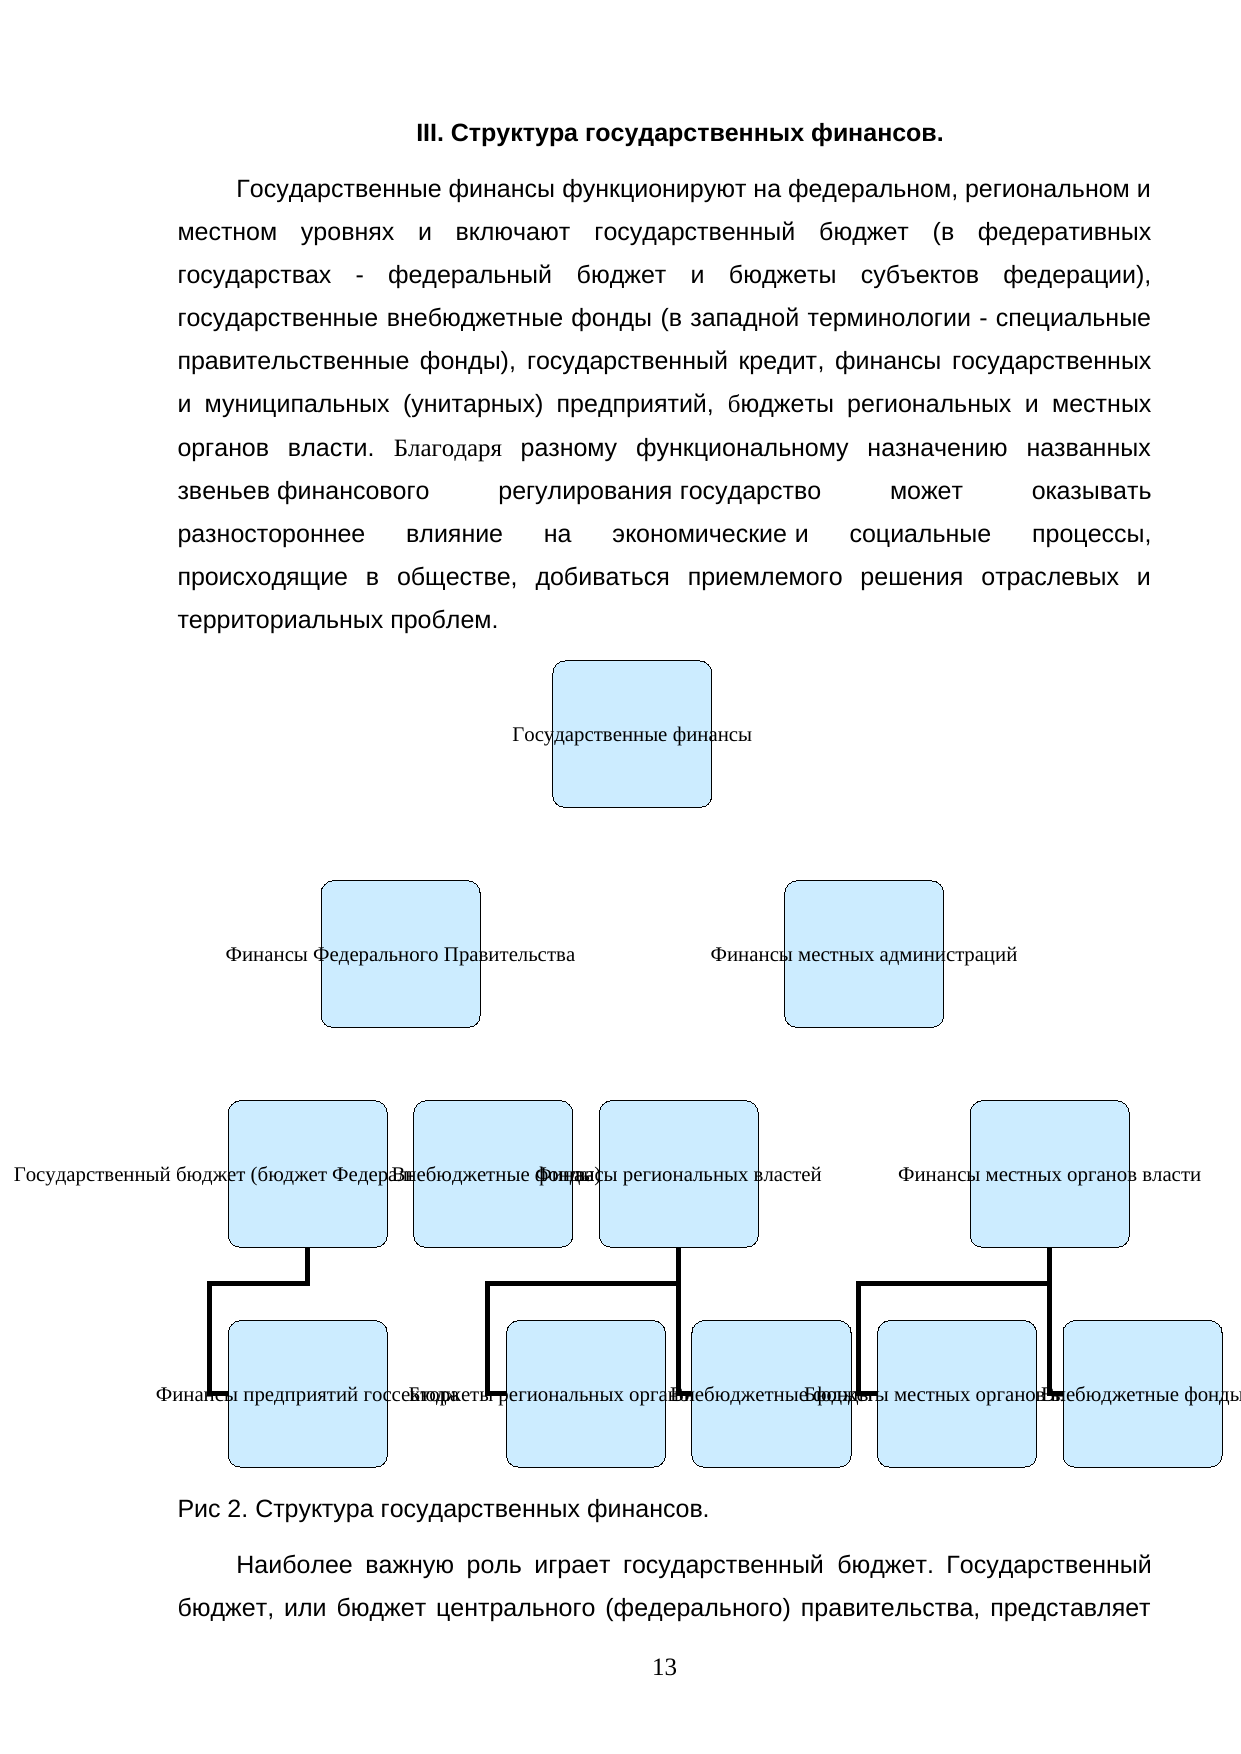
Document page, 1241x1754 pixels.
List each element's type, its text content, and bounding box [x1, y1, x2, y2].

text III. Структура государственных финансов. [177, 118, 1152, 147]
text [177, 1550, 1152, 1622]
text Государственные финансы функционируют на федеральном, региональном и местном уровнях и включают государственный бюджет (в федеративных государствах - федеральный бюджет и бюджеты субъектов федерации), государственные внебюджетные фонды (в западной терминологии - специальные правительственные фонды), государственный кредит, финансы государственных и муниципальных (унитарных) предприятий, бюджеты региональных и местных органов власти. Благодаря разному функциональному назначению названных звеньев финансового регулирования государство может оказывать разностороннее влияние на экономические и социальные процессы, происходящие в обществе, добиваться приемлемого решения отраслевых и территориальных проблем. [177, 174, 1152, 634]
text Рис 2. Структура государственных финансов. [177, 1494, 1152, 1523]
